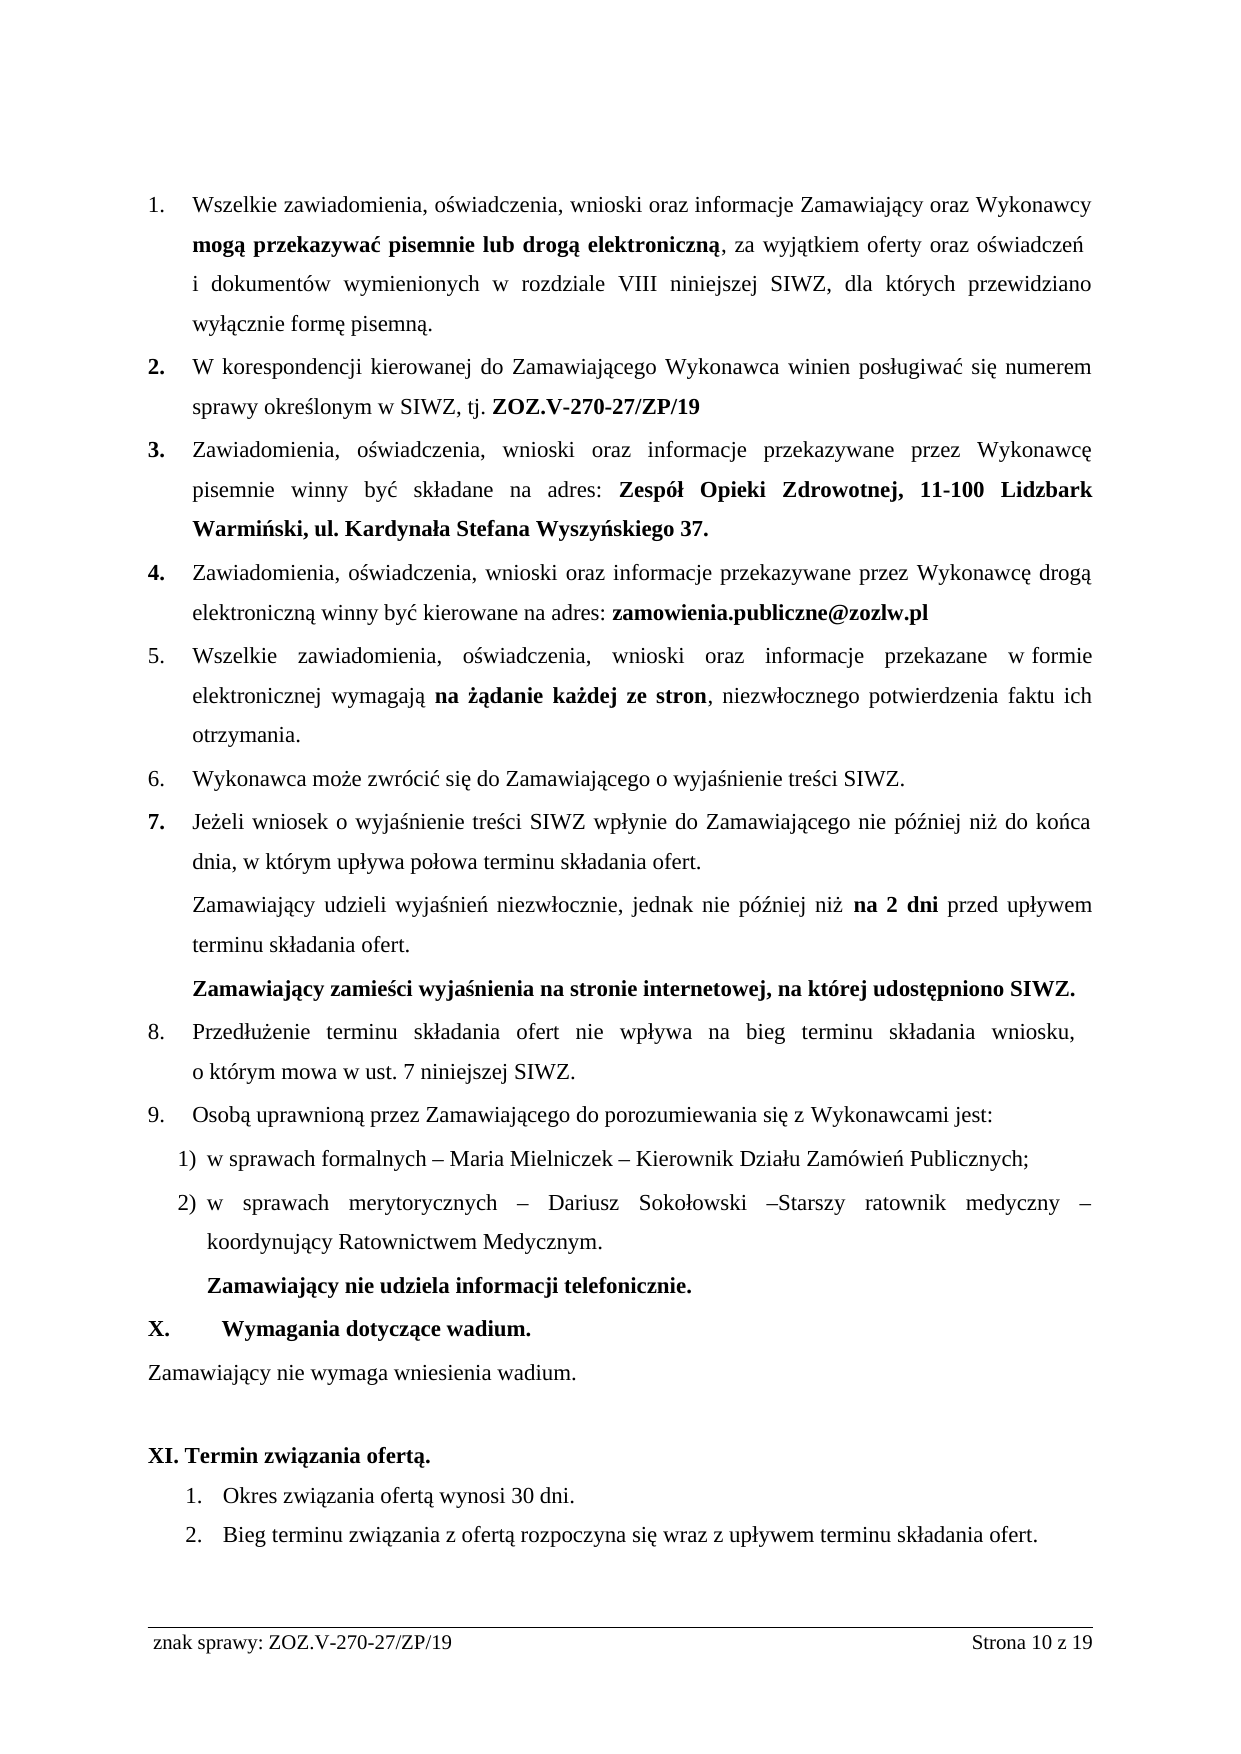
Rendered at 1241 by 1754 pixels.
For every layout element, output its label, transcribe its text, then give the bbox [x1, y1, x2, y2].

text Zamawiający zamieści wyjaśnienia na stronie internetowej, na której udostępniono SIWZ. [192, 975, 1093, 1001]
list Przedłużenie terminu składania ofert nie wpływa na bieg terminu składania wniosku, o którym mowa w ust. 7 niniejszej SIWZ. [148, 1018, 1093, 1084]
list Wykonawca może zwrócić się do Zamawiającego o wyjaśnienie treści SIWZ. [148, 765, 1093, 791]
list w sprawach formalnych – Maria Mielniczek – Kierownik Działu Zamówień Publicznych; [177, 1145, 1093, 1171]
list Wszelkie zawiadomienia, oświadczenia, wnioski oraz informacje Zamawiający oraz Wykonawcy mogą przekazywać pisemnie lub drogą elektroniczną, za wyjątkiem oferty oraz oświadczeń i dokumentów wymienionych w rozdziale VIII niniejszej SIWZ, dla których przewidziano wyłącznie formę pisemną. [148, 191, 1093, 336]
list Jeżeli wniosek o wyjaśnienie treści SIWZ wpłynie do Zamawiającego nie później niż do końca dnia, w którym upływa połowa terminu składania ofert. [148, 808, 1093, 874]
list W korespondencji kierowanej do Zamawiającego Wykonawca winien posługiwać się numerem sprawy określonym w SIWZ, tj. ZOZ.V-270-27/ZP/19 [148, 353, 1093, 419]
list Zawiadomienia, oświadczenia, wnioski oraz informacje przekazywane przez Wykonawcę drogą elektroniczną winny być kierowane na adres: zamowienia.publiczne@zozlw.pl [148, 559, 1093, 625]
text Zamawiający nie wymaga wniesienia wadium. [148, 1359, 1093, 1386]
text X. Wymagania dotyczące wadium. [148, 1316, 1093, 1342]
text Zamawiający udzieli wyjaśnień niezwłocznie, jednak nie później niż na 2 dni przed upływem terminu składania ofert. [192, 892, 1093, 957]
text Zamawiający nie udziela informacji telefonicznie. [207, 1272, 1093, 1298]
list Bieg terminu związania z ofertą rozpoczyna się wraz z upływem terminu składania ofert. [185, 1521, 1093, 1548]
list Osobą uprawnioną przez Zamawiającego do porozumiewania się z Wykonawcami jest: [148, 1101, 1093, 1128]
text XI. Termin związania ofertą. [148, 1442, 1093, 1469]
list Wszelkie zawiadomienia, oświadczenia, wnioski oraz informacje przekazane w formie elektronicznej wymagają na żądanie każdej ze stron, niezwłocznego potwierdzenia faktu ich otrzymania. [148, 642, 1093, 747]
list Okres związania ofertą wynosi 30 dni. [185, 1482, 1093, 1508]
list Zawiadomienia, oświadczenia, wnioski oraz informacje przekazywane przez Wykonawcę pisemnie winny być składane na adres: Zespół Opieki Zdrowotnej, 11-100 Lidzbark Warmiński, ul. Kardynała Stefana Wyszyńskiego 37. [148, 436, 1093, 542]
list w sprawach merytorycznych – Dariusz Sokołowski –Starszy ratownik medyczny – koordynujący Ratownictwem Medycznym. [177, 1189, 1093, 1254]
